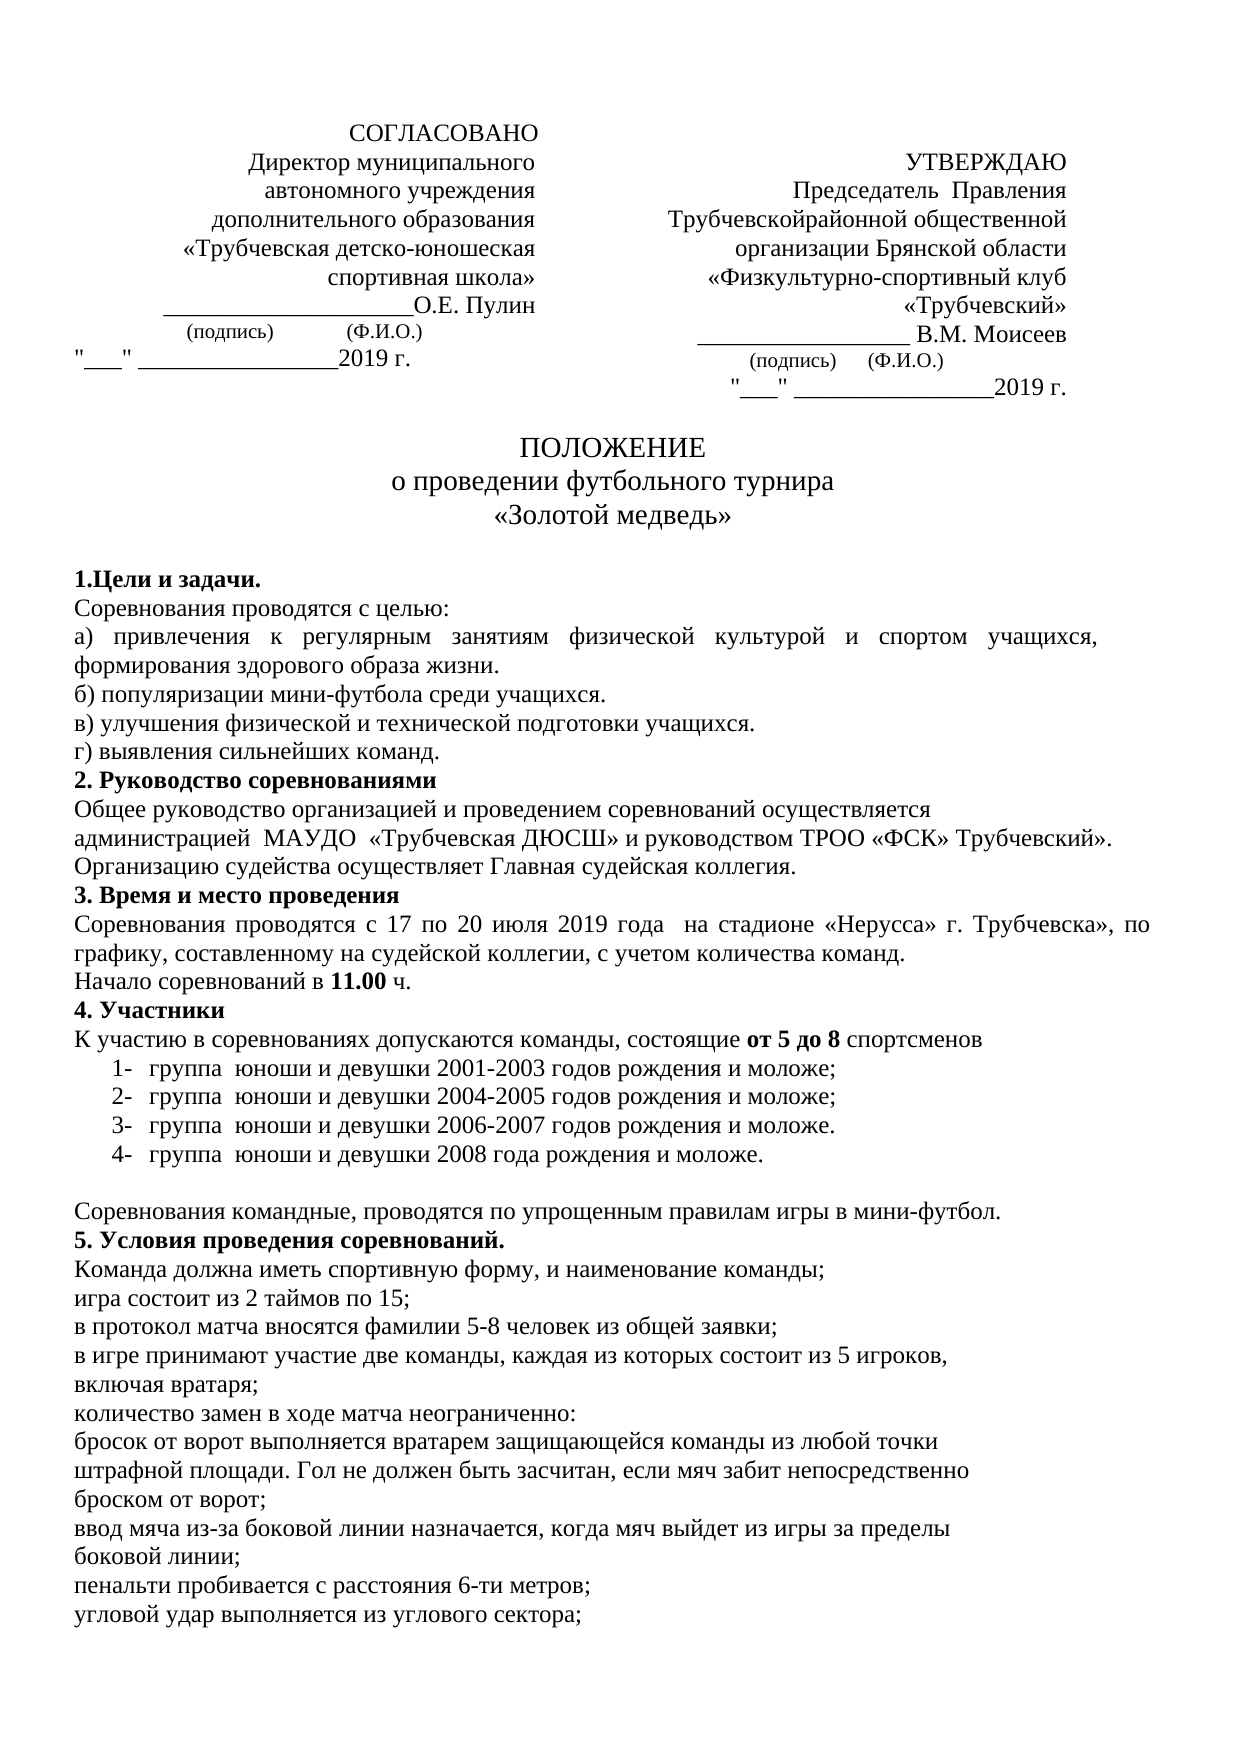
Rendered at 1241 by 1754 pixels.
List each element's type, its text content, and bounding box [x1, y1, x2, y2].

text Команда должна иметь спортивную форму, и наименование команды; [74, 1254, 1152, 1283]
text включая вратаря; [74, 1369, 1152, 1398]
text ввод мяча из-за боковой линии назначается, когда мяч выйдет из игры за пределы [74, 1513, 1152, 1541]
text администрацией МАУДО «Трубчевская ДЮСШ» и руководством ТРОО «ФСК» Трубчевский». [74, 823, 1152, 851]
list группа юноши и девушки 2004-2005 годов рождения и моложе; [111, 1081, 1152, 1110]
text о проведении футбольного турнира [74, 463, 1152, 497]
text 5. Условия проведения соревнований. [74, 1225, 1152, 1254]
text б) популяризации мини-футбола среди учащихся. [74, 679, 1152, 708]
list группа юноши и девушки 2001-2003 годов рождения и моложе; [111, 1053, 1152, 1081]
text количество замен в ходе матча неограниченно: [74, 1398, 1152, 1426]
text угловой удар выполняется из углового сектора; [74, 1599, 1152, 1628]
text Соревнования проводятся с 17 по 20 июля 2019 года на стадионе «Нерусса» г. Трубчевска», по графику, составленному на судейской коллегии, с учетом количества команд. [74, 909, 1152, 966]
text 4. Участники [74, 995, 1152, 1024]
table_header УТВЕРЖДАЮ Председатель Правления Трубчевскойрайонной общественной организации Брянской области «Физкультурно-спортивный клуб «Трубчевский» _________________ В.М. Моисеев (подпись) (Ф.И.О.) "___" ________________2019 г. [546, 147, 1078, 430]
text в) улучшения физической и технической подготовки учащихся. [74, 708, 1152, 736]
text бросок от ворот выполняется вратарем защищающейся команды из любой точки [74, 1426, 1152, 1455]
text Начало соревнований в 11.00 ч. [74, 966, 1152, 995]
text в игре принимают участие две команды, каждая из которых состоит из 5 игроков, [74, 1340, 1152, 1369]
text боковой линии; [74, 1541, 1152, 1570]
text К участию в соревнованиях допускаются команды, состоящие от 5 до 8 спортсменов [74, 1024, 1152, 1053]
text пенальти пробивается с расстояния 6-ти метров; [74, 1570, 1152, 1599]
text Общее руководство организацией и проведением соревнований осуществляется [74, 794, 1152, 823]
text 3. Время и место проведения [74, 880, 1152, 909]
text штрафной площади. Гол не должен быть засчитан, если мяч забит непосредственно [74, 1455, 1152, 1484]
text СОГЛАСОВАНО [74, 118, 1152, 147]
text «Золотой медведь» [74, 497, 1152, 530]
text а) привлечения к регулярным занятиям физической культурой и спортом учащихся, формирования здорового образа жизни. [74, 621, 1152, 679]
list группа юноши и девушки 2006-2007 годов рождения и моложе. [111, 1110, 1152, 1139]
text игра состоит из 2 таймов по 15; [74, 1283, 1152, 1311]
table_header Директор муниципального автономного учреждения дополнительного образования «Трубчевская детско-юношеская спортивная школа» ____________________О.Е. Пулин (подпись) (Ф.И.О.) "___" ________________2019 г. [63, 147, 546, 430]
text Соревнования командные, проводятся по упрощенным правилам игры в мини-футбол. [74, 1196, 1152, 1225]
text Организацию судейства осуществляет Главная судейская коллегия. [74, 851, 1152, 880]
text г) выявления сильнейших команд. [74, 736, 1152, 765]
text Соревнования проводятся с целью: [74, 593, 1152, 621]
list группа юноши и девушки 2008 года рождения и моложе. [111, 1139, 1152, 1168]
text броском от ворот; [74, 1484, 1152, 1513]
text в протокол матча вносятся фамилии 5-8 человек из общей заявки; [74, 1311, 1152, 1340]
text 1.Цели и задачи. [74, 564, 1152, 593]
text ПОЛОЖЕНИЕ [74, 430, 1152, 463]
text 2. Руководство соревнованиями [74, 765, 1152, 794]
